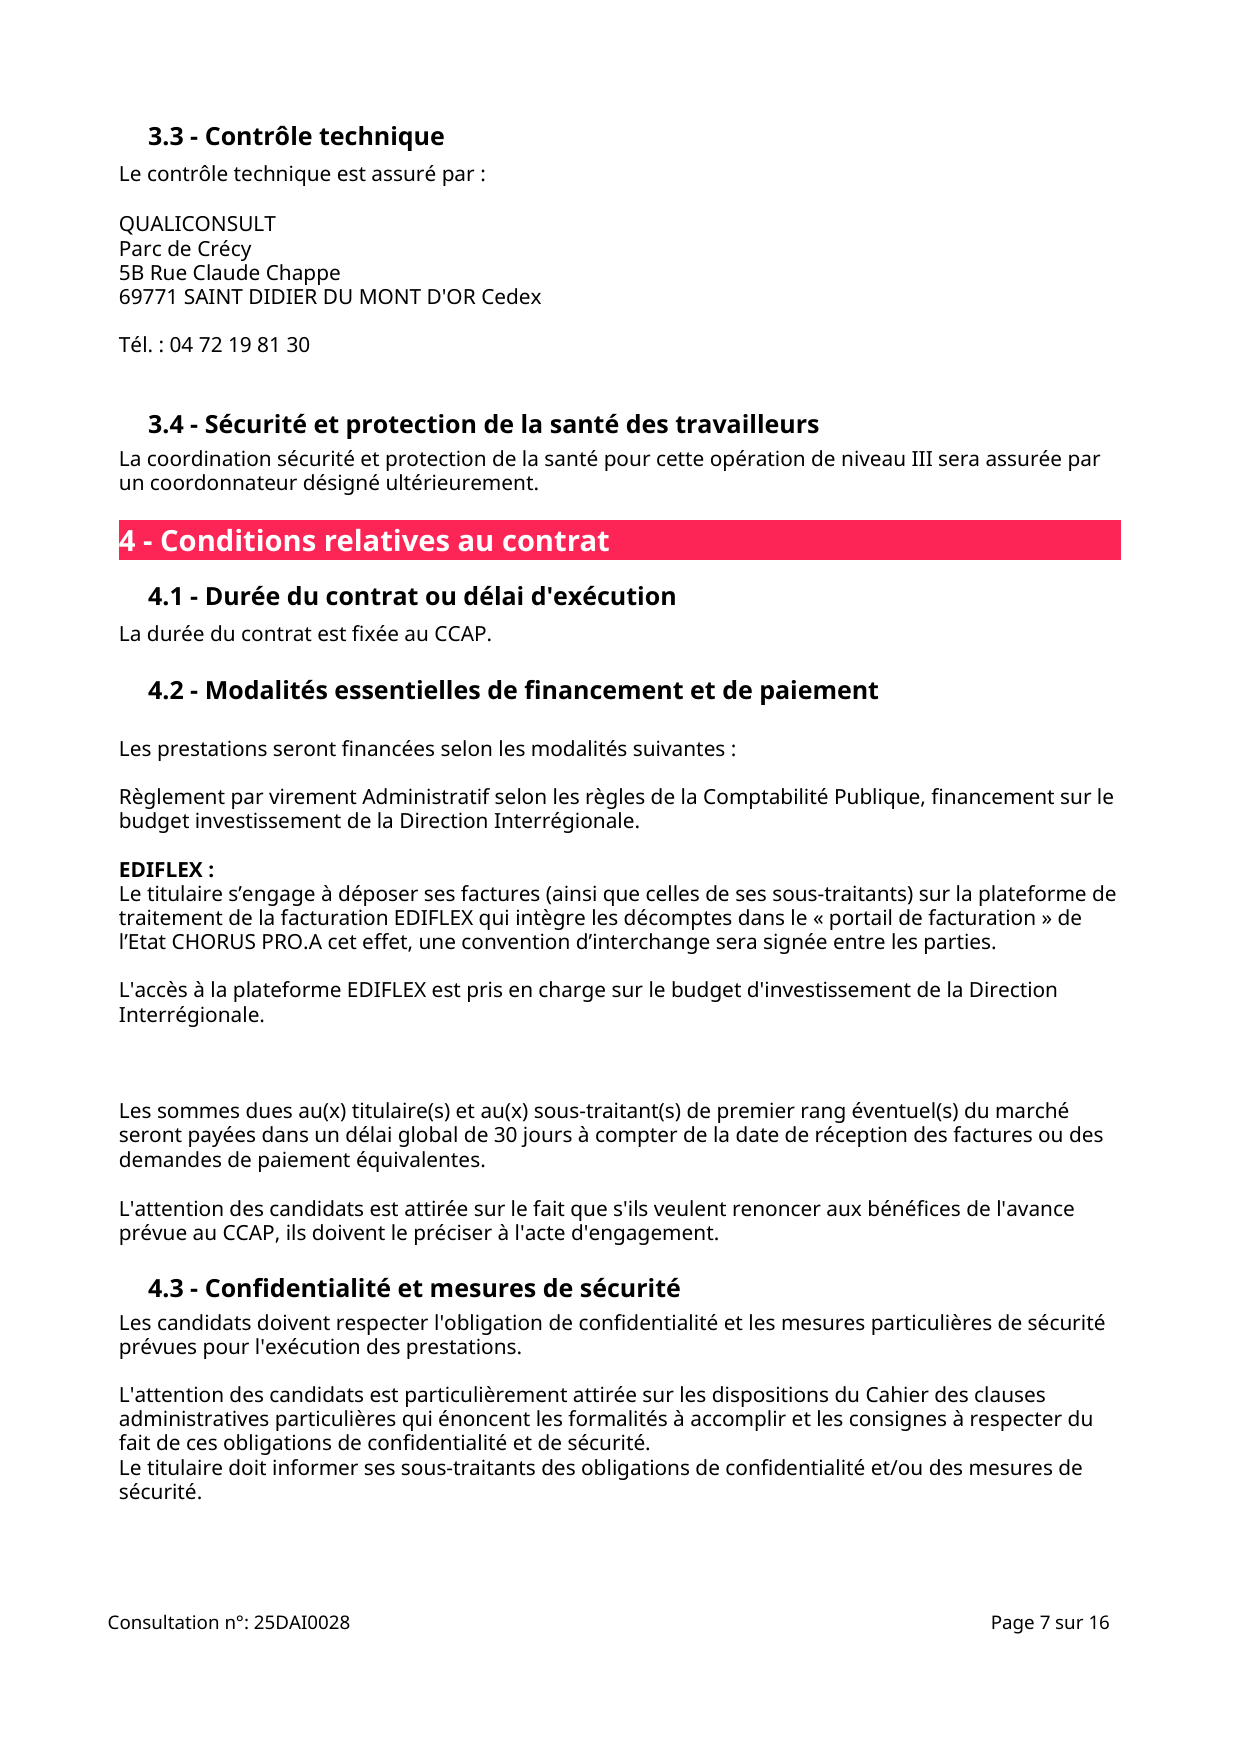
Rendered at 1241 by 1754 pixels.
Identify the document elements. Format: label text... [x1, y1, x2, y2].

text L'attention des candidats est particulièrement attirée sur les dispositions du Cahier des clauses administratives particulières qui énoncent les formalités à accomplir et les consignes à respecter du fait de ces obligations de confidentialité et de sécurité. [119, 1383, 1121, 1456]
text L'accès à la plateforme EDIFLEX est pris en charge sur le budget d'investissement de la Direction Interrégionale. [119, 979, 1121, 1027]
text Les candidats doivent respecter l'obligation de confidentialité et les mesures particulières de sécurité prévues pour l'exécution des prestations. [119, 1311, 1121, 1359]
text 5B Rue Claude Chappe [119, 261, 1121, 285]
subtitle 3.3 - Contrôle technique [148, 119, 1121, 153]
subtitle 4 - Conditions relatives au contrat [119, 520, 1121, 560]
text QUALICONSULT [119, 212, 1121, 237]
text Parc de Crécy [119, 237, 1121, 261]
text Tél. : 04 72 19 81 30 [119, 333, 1121, 357]
text Le titulaire s’engage à déposer ses factures (ainsi que celles de ses sous-traitants) sur la plateforme de traitement de la facturation EDIFLEX qui intègre les décomptes dans le « portail de facturation » de l’Etat CHORUS PRO.A cet effet, une convention d’interchange sera signée entre les parties. [119, 882, 1121, 954]
text EDIFLEX : [119, 858, 1121, 882]
text L'attention des candidats est attirée sur le fait que s'ils veulent renoncer aux bénéfices de l'avance prévue au CCAP, ils doivent le préciser à l'acte d'engagement. [119, 1197, 1121, 1245]
text La durée du contrat est fixée au CCAP. [119, 619, 1121, 647]
text Les sommes dues au(x) titulaire(s) et au(x) sous-traitant(s) de premier rang éventuel(s) du marché seront payées dans un délai global de 30 jours à compter de la date de réception des factures ou des demandes de paiement équivalentes. [119, 1099, 1121, 1172]
text Les prestations seront financées selon les modalités suivantes : [119, 737, 1121, 761]
text La coordination sécurité et protection de la santé pour cette opération de niveau III sera assurée par un coordonnateur désigné ultérieurement. [119, 447, 1121, 495]
text Règlement par virement Administratif selon les règles de la Comptabilité Publique, financement sur le budget investissement de la Direction Interrégionale. [119, 785, 1121, 834]
text Le contrôle technique est assuré par : [119, 159, 1121, 187]
text 69771 SAINT DIDIER DU MONT D'OR Cedex [119, 285, 1121, 309]
subtitle 4.1 - Durée du contrat ou délai d'exécution [148, 579, 1121, 613]
subtitle 4.3 - Confidentialité et mesures de sécurité [148, 1270, 1121, 1304]
subtitle 3.4 - Sécurité et protection de la santé des travailleurs [148, 407, 1121, 441]
text Le titulaire doit informer ses sous-traitants des obligations de confidentialité et/ou des mesures de sécurité. [119, 1456, 1121, 1504]
subtitle 4.2 - Modalités essentielles de financement et de paiement [148, 672, 1121, 707]
